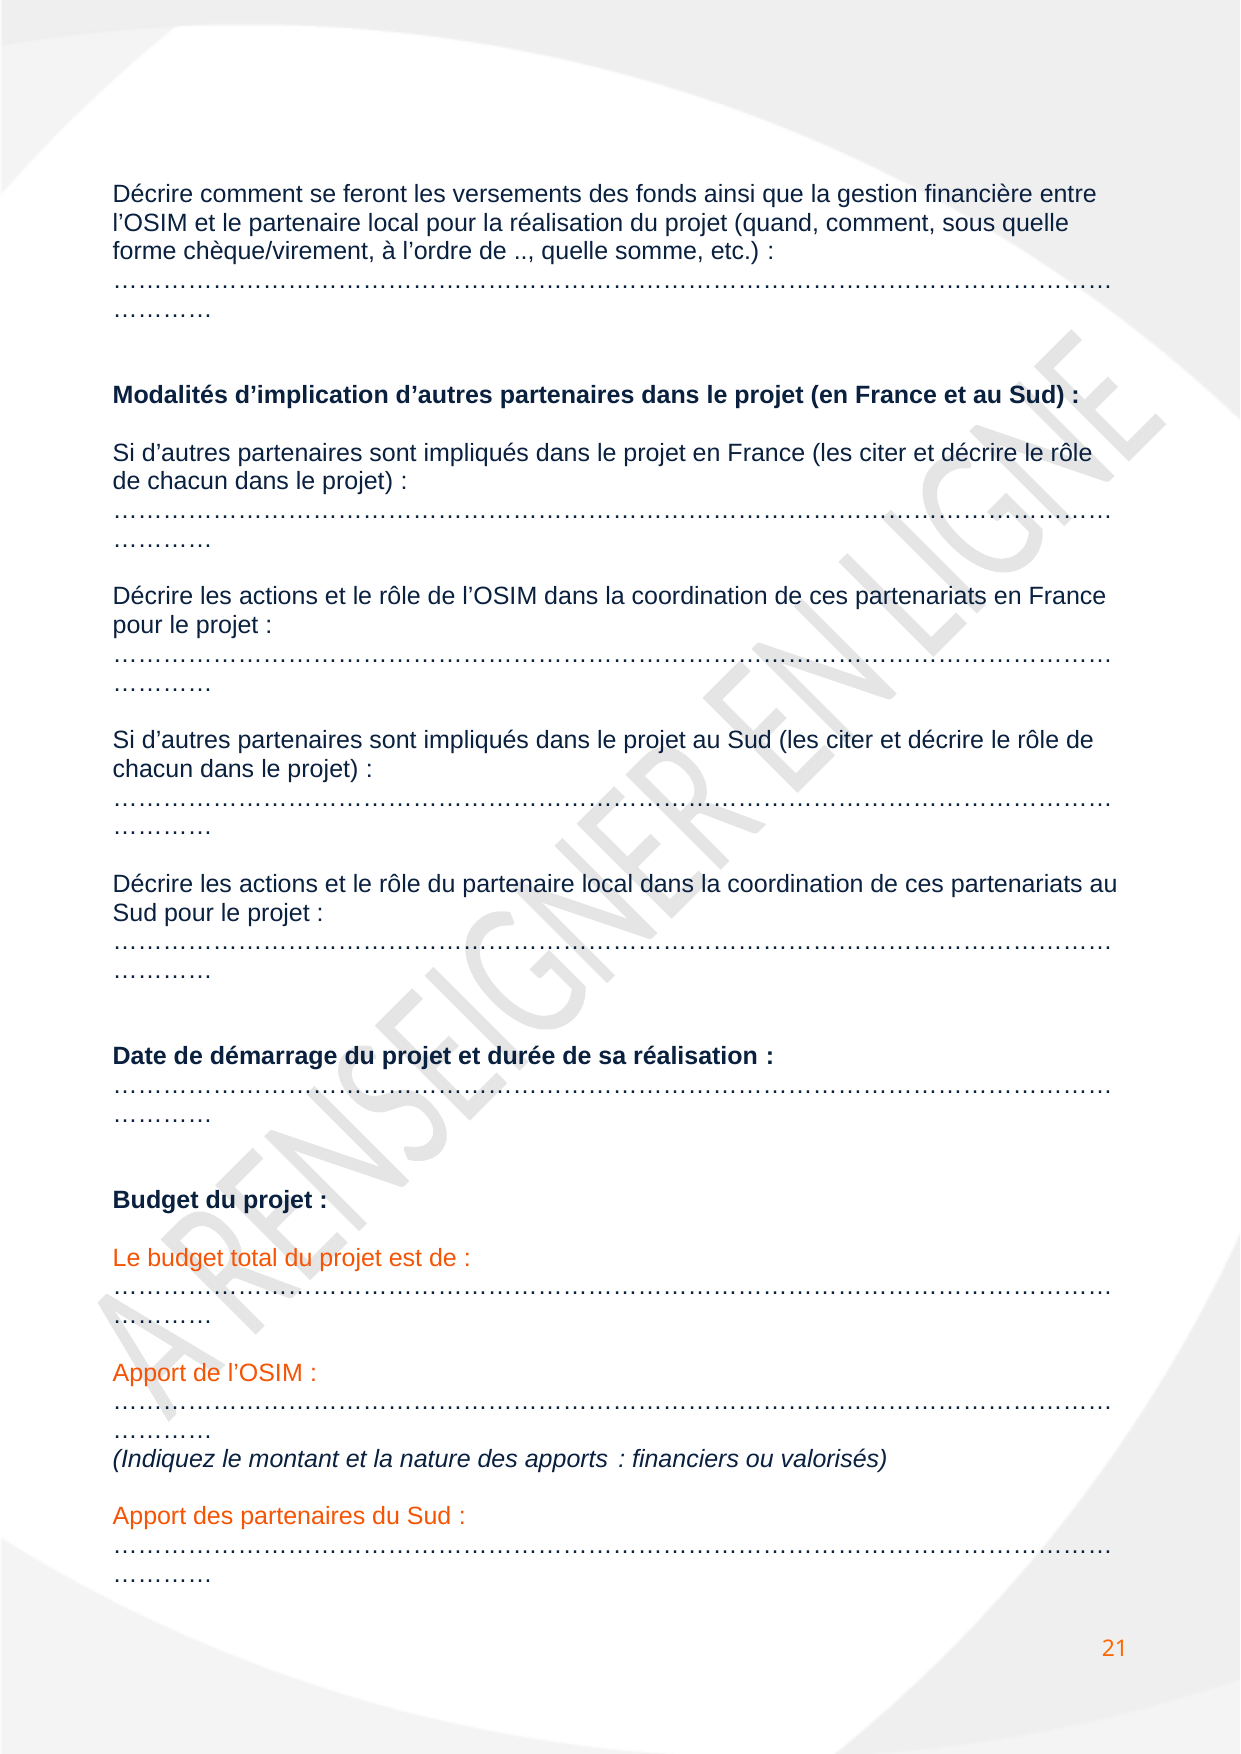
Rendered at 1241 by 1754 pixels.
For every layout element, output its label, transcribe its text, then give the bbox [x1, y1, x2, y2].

picture [0, 0, 1241, 1754]
text Budget du projet : [112, 1185, 1128, 1214]
text Décrire comment se feront les versements des fonds ainsi que la gestion financière entre l’OSIM et le partenaire local pour la réalisation du projet (quand, comment, sous quelle forme chèque/virement, à l’ordre de .., quelle somme, etc.) : [112, 179, 1128, 265]
text …………………………………………………………………………………………………………………… [112, 639, 1128, 696]
text Décrire les actions et le rôle de l’OSIM dans la coordination de ces partenariats en France pour le projet : [112, 581, 1128, 639]
text Date de démarrage du projet et durée de sa réalisation : …………………………………………………………………………………………………………………… [112, 1041, 1128, 1127]
text Décrire les actions et le rôle du partenaire local dans la coordination de ces partenariats au Sud pour le projet : [112, 869, 1128, 926]
text …………………………………………………………………………………………………………………… [112, 926, 1128, 984]
text Apport de l’OSIM : …………………………………………………………………………………………………………………… [112, 1357, 1128, 1444]
text …………………………………………………………………………………………………………………… [112, 265, 1128, 322]
text Si d’autres partenaires sont impliqués dans le projet en France (les citer et décrire le rôle de chacun dans le projet) : [112, 437, 1128, 495]
text Apport des partenaires du Sud : …………………………………………………………………………………………………………………… [112, 1501, 1128, 1587]
text …………………………………………………………………………………………………………………… [112, 495, 1128, 552]
text Le budget total du projet est de : …………………………………………………………………………………………………………………… [112, 1242, 1128, 1329]
text …………………………………………………………………………………………………………………… [112, 782, 1128, 840]
text Modalités d’implication d’autres partenaires dans le projet (en France et au Sud) : [112, 380, 1128, 409]
text Si d’autres partenaires sont impliqués dans le projet au Sud (les citer et décrire le rôle de chacun dans le projet) : [112, 725, 1128, 782]
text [112, 1444, 1128, 1472]
